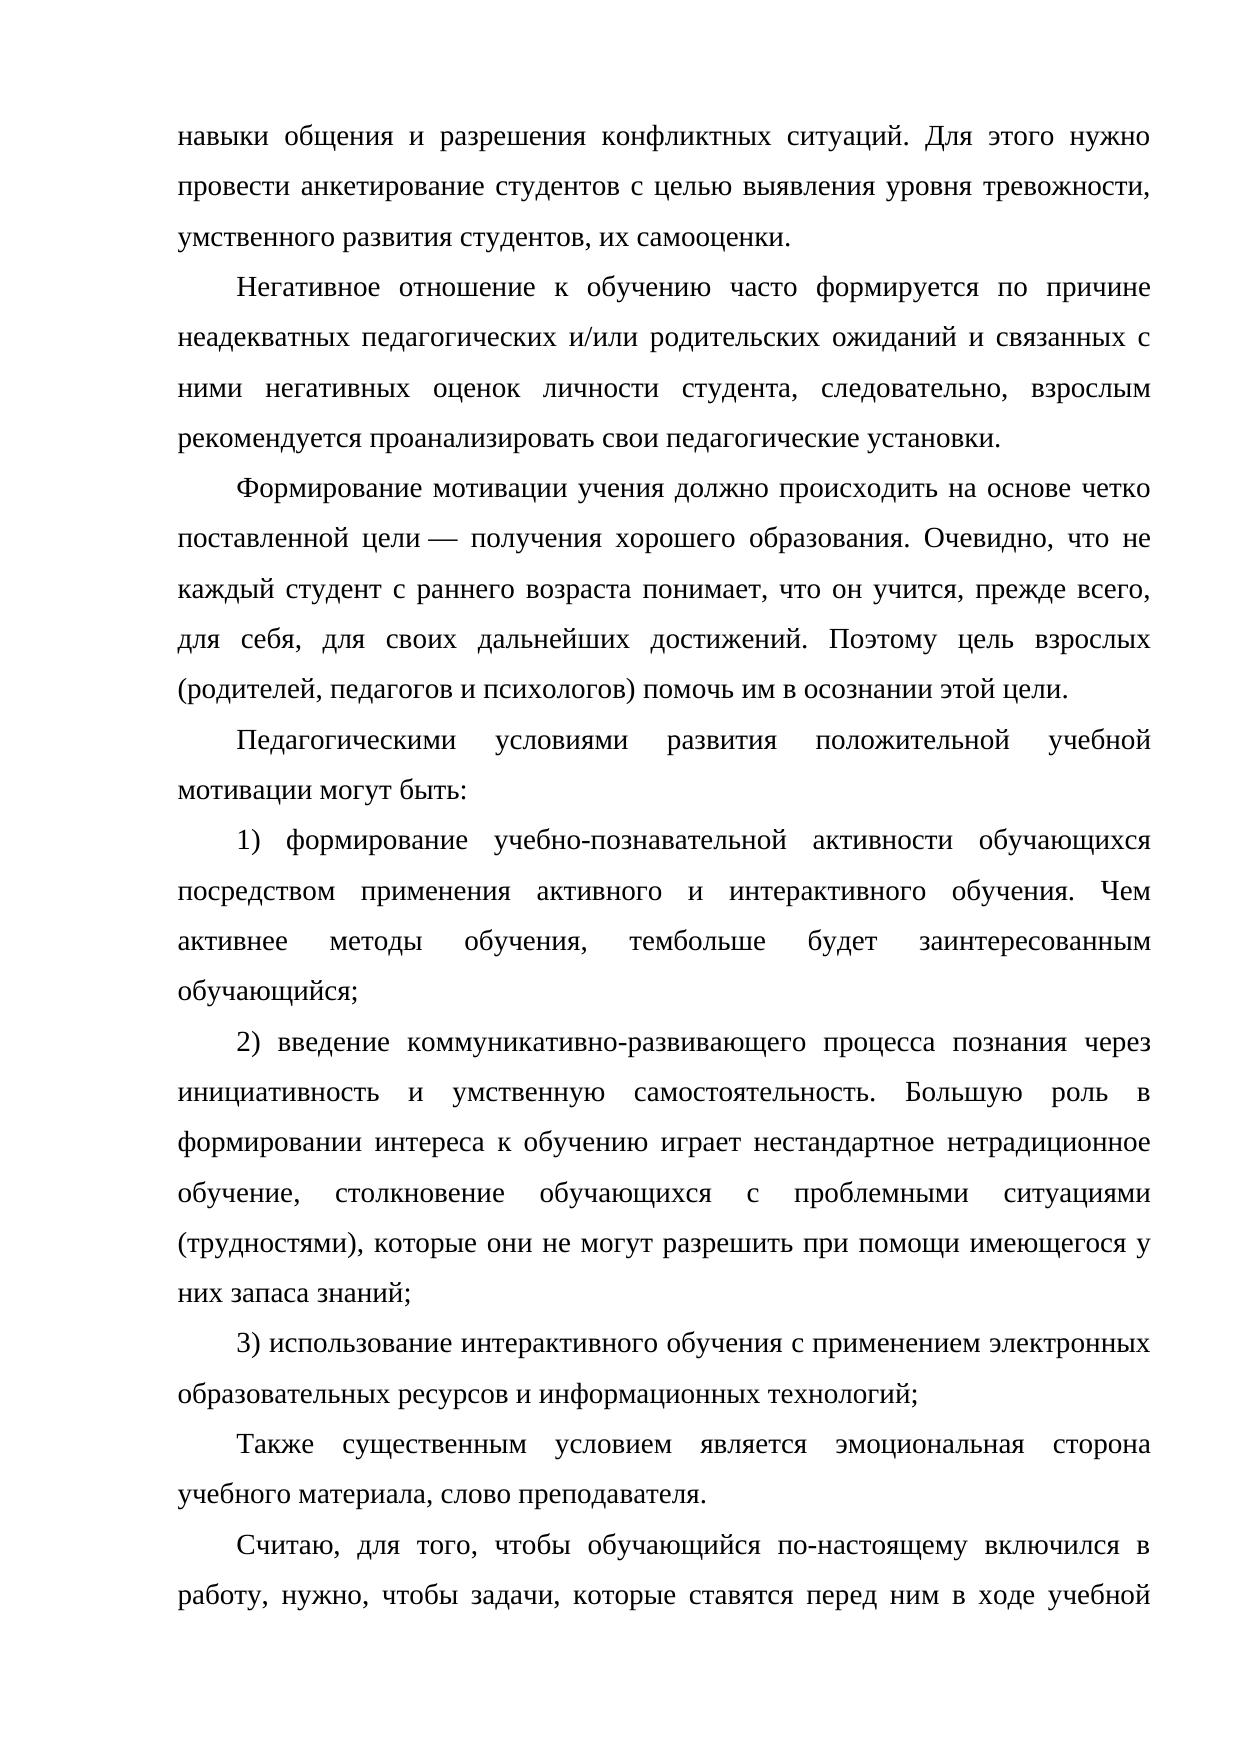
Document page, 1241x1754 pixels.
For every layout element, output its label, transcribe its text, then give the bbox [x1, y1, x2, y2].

text Негативное отношение к обучению часто формируется по причине неадекватных педагогических и/или родительских ожиданий и связанных с ними негативных оценок личности студента, следовательно, взрослым рекомендуется проанализировать свои педагогические установки. [177, 269, 1152, 453]
text 2) введение коммуникативно-развивающего процесса познания через инициативность и умственную самостоятельность. Большую роль в формировании интереса к обучению играет нестандартное нетрадиционное обучение, столкновение обучающихся с проблемными ситуациями (трудностями), которые они не могут разрешить при помощи имеющегося у них запаса знаний; [177, 1024, 1152, 1309]
text Также существенным условием является эмоциональная сторона учебного материала, слово преподавателя. [177, 1426, 1152, 1510]
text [177, 118, 1152, 252]
text 1) формирование учебно-познавательной активности обучающихся посредством применения активного и интерактивного обучения. Чем активнее методы обучения, тембольше будет заинтересованным обучающийся; [177, 822, 1152, 1007]
text Педагогическими условиями развития положительной учебной мотивации могут быть: [177, 722, 1152, 806]
text Формирование мотивации учения должно происходить на основе четко поставленной цели — получения хорошего образования. Очевидно, что не каждый студент с раннего возраста понимает, что он учится, прежде всего, для себя, для своих дальнейших достижений. Поэтому цель взрослых (родителей, педагогов и психологов) помочь им в осознании этой цели. [177, 470, 1152, 705]
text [177, 1527, 1152, 1611]
text 3) использование интерактивного обучения с применением электронных образовательных ресурсов и информационных технологий; [177, 1326, 1152, 1409]
